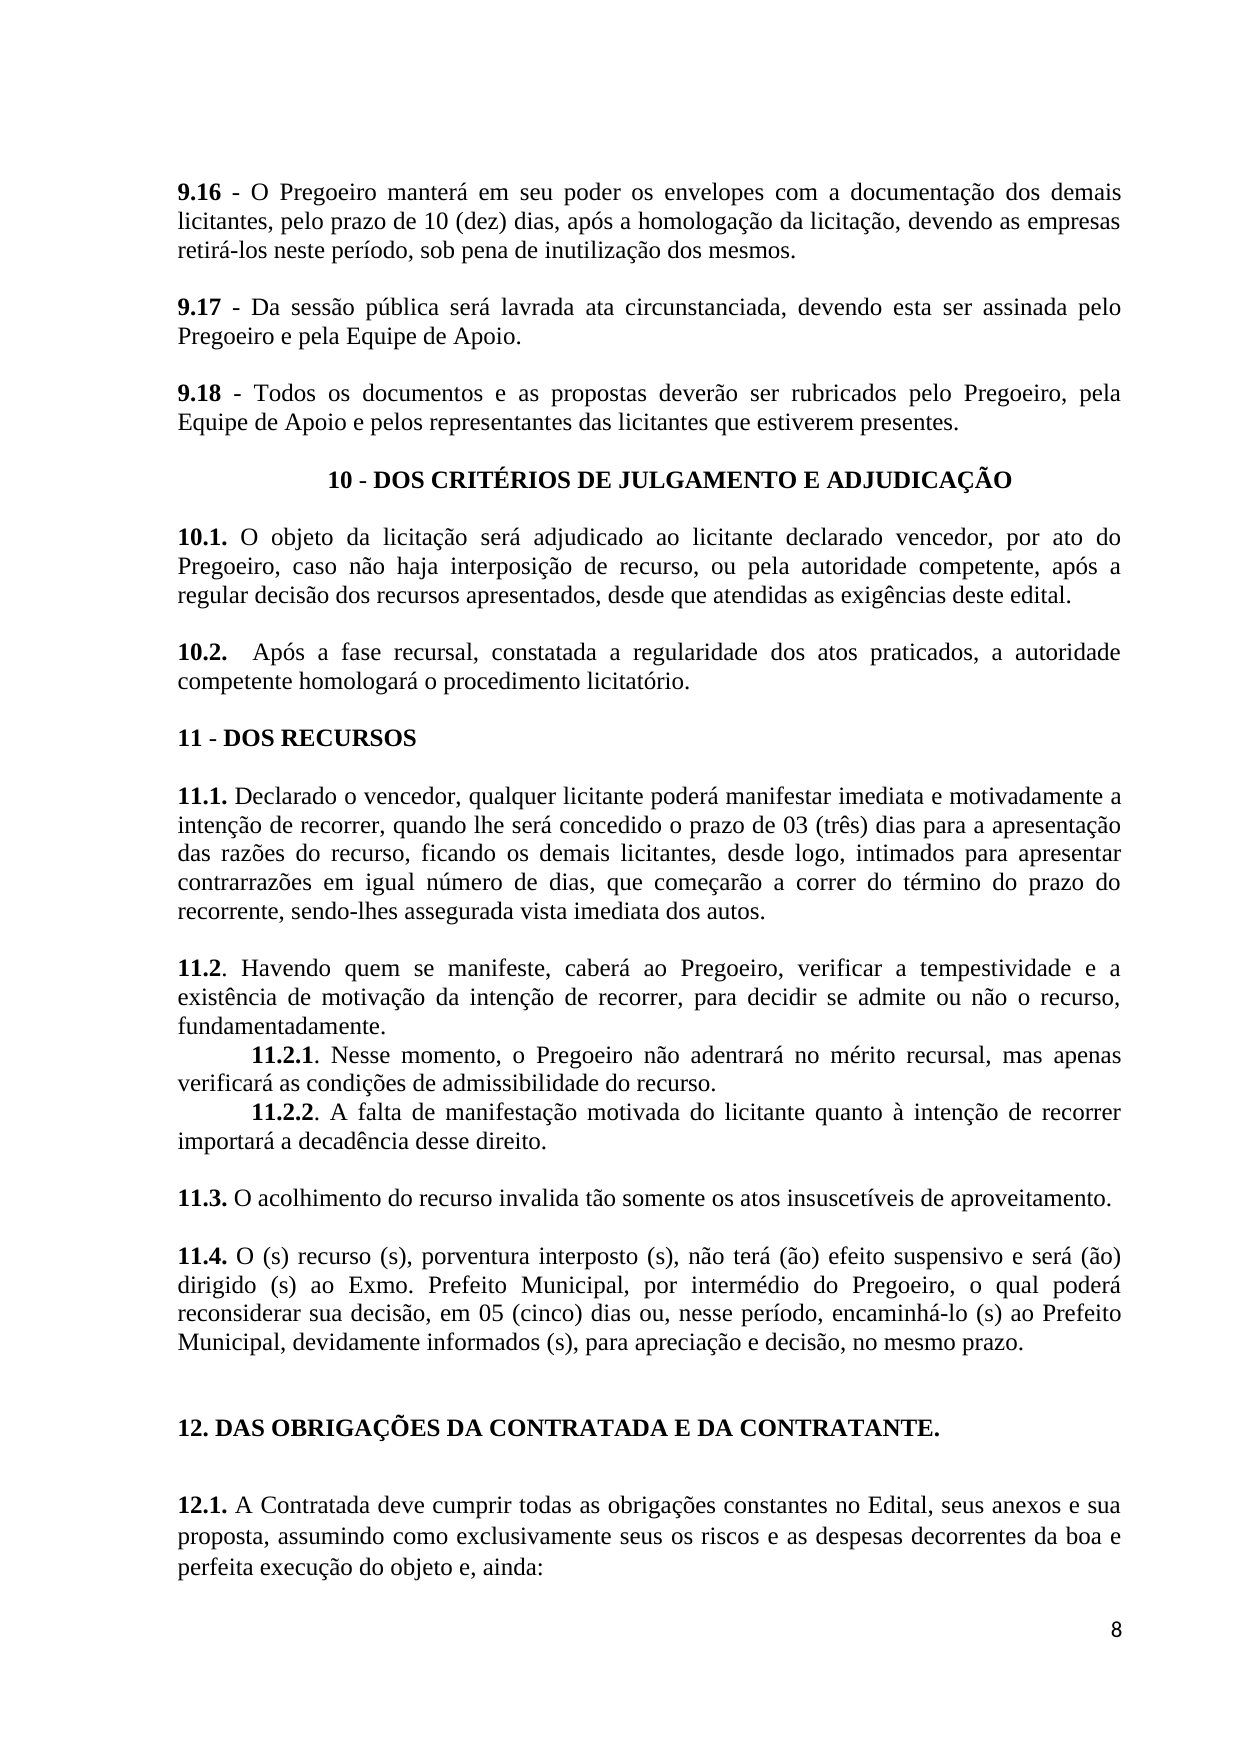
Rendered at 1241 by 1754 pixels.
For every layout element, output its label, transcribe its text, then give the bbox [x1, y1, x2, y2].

text 10 - DOS CRITÉRIOS DE JULGAMENTO E ADJUDICAÇÃO [177, 465, 1122, 493]
text 9.17 - Da sessão pública será lavrada ata circunstanciada, devendo esta ser assinada pelo Pregoeiro e pela Equipe de Apoio. [177, 292, 1122, 350]
text 11.2. Havendo quem se manifeste, caberá ao Pregoeiro, verificar a tempestividade e a existência de motivação da intenção de recorrer, para decidir se admite ou não o recurso, fundamentadamente. [177, 953, 1122, 1040]
text 12.1. A Contratada deve cumprir todas as obrigações constantes no Edital, seus anexos e sua proposta, assumindo como exclusivamente seus os riscos e as despesas decorrentes da boa e perfeita execução do objeto e, ainda: [177, 1490, 1122, 1581]
text 9.18 - Todos os documentos e as propostas deverão ser rubricados pelo Pregoeiro, pela Equipe de Apoio e pelos representantes das licitantes que estiverem presentes. [177, 378, 1122, 436]
text 9.16 - O Pregoeiro manterá em seu poder os envelopes com a documentação dos demais licitantes, pelo prazo de 10 (dez) dias, após a homologação da licitação, devendo as empresas retirá-los neste período, sob pena de inutilização dos mesmos. [177, 177, 1122, 263]
text 11.2.2. A falta de manifestação motivada do licitante quanto à intenção de recorrer importará a decadência desse direito. [177, 1097, 1122, 1155]
text 12. DAS OBRIGAÇÕES DA CONTRATADA E DA CONTRATANTE. [177, 1413, 1122, 1442]
text 11.4. O (s) recurso (s), porventura interposto (s), não terá (ão) efeito suspensivo e será (ão) dirigido (s) ao Exmo. Prefeito Municipal, por intermédio do Pregoeiro, o qual poderá reconsiderar sua decisão, em 05 (cinco) dias ou, nesse período, encaminhá-lo (s) ao Prefeito Municipal, devidamente informados (s), para apreciação e decisão, no mesmo prazo. [177, 1241, 1122, 1356]
text 11.1. Declarado o vencedor, qualquer licitante poderá manifestar imediata e motivadamente a intenção de recorrer, quando lhe será concedido o prazo de 03 (três) dias para a apresentação das razões do recurso, ficando os demais licitantes, desde logo, intimados para apresentar contrarrazões em igual número de dias, que começarão a correr do término do prazo do recorrente, sendo-lhes assegurada vista imediata dos autos. [177, 781, 1122, 925]
text 10.1. O objeto da licitação será adjudicado ao licitante declarado vencedor, por ato do Pregoeiro, caso não haja interposição de recurso, ou pela autoridade competente, após a regular decisão dos recursos apresentados, desde que atendidas as exigências deste edital. [177, 522, 1122, 608]
text 11.2.1. Nesse momento, o Pregoeiro não adentrará no mérito recursal, mas apenas verificará as condições de admissibilidade do recurso. [177, 1040, 1122, 1097]
text 11.3. O acolhimento do recurso invalida tão somente os atos insuscetíveis de aproveitamento. [177, 1183, 1122, 1212]
text 11 - DOS RECURSOS [177, 723, 1122, 752]
text 10.2. Após a fase recursal, constatada a regularidade dos atos praticados, a autoridade competente homologará o procedimento licitatório. [177, 637, 1122, 695]
